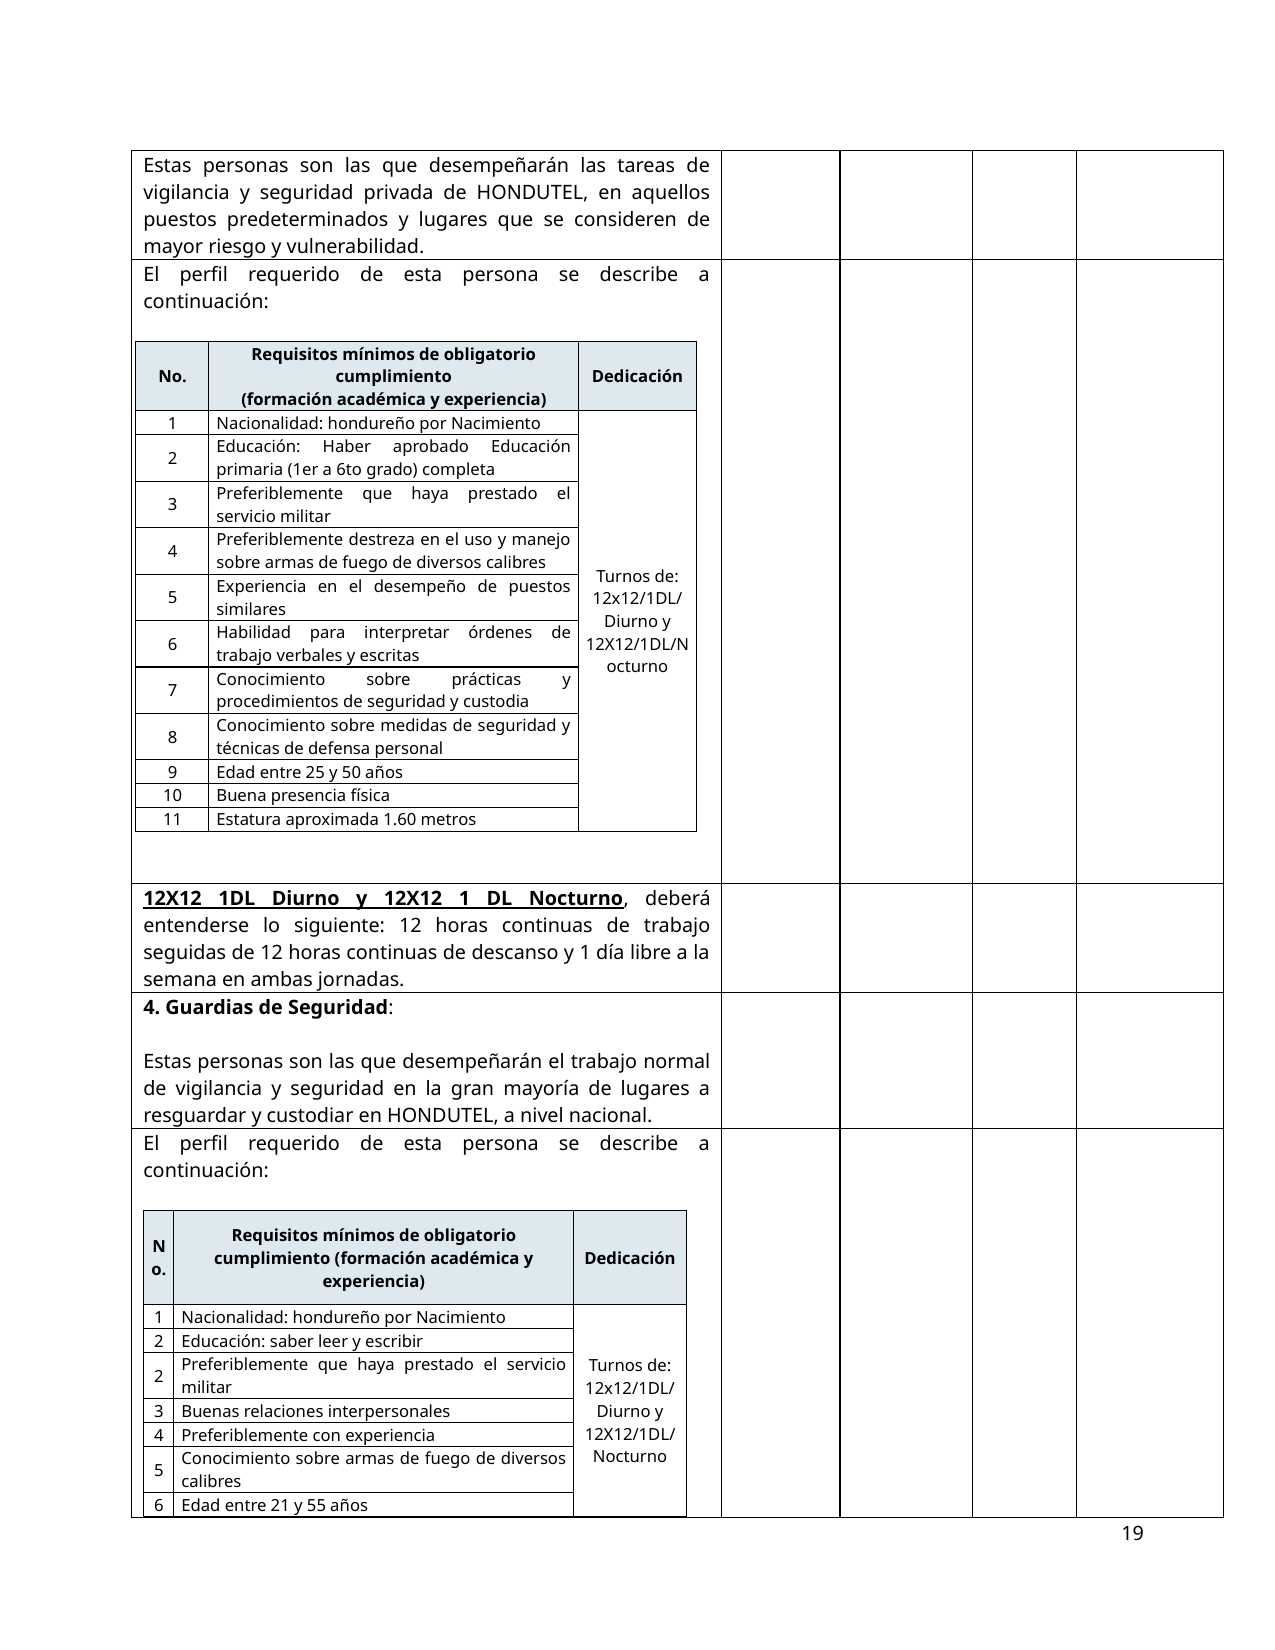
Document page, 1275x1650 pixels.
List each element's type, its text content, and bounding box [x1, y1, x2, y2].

table_cell [841, 1129, 972, 1517]
table_cell [973, 993, 1076, 1128]
table_cell [973, 260, 1076, 883]
table_cell [1077, 260, 1223, 883]
table_cell [722, 151, 839, 259]
table_cell [841, 884, 972, 992]
table_cell El perfil requerido de esta persona se describe a continuación: [132, 1129, 721, 1517]
table_cell [722, 1129, 839, 1517]
table_cell [1077, 151, 1223, 259]
table_cell [973, 1129, 1076, 1517]
table_cell [973, 151, 1076, 259]
table_cell [841, 260, 972, 883]
table_cell [841, 993, 972, 1128]
table_cell El perfil requerido de esta persona se describe a continuación: [132, 260, 721, 883]
table_cell [722, 260, 839, 883]
table_cell [722, 884, 839, 992]
table_cell [722, 993, 839, 1128]
table_cell [1077, 993, 1223, 1128]
table_cell [973, 884, 1076, 992]
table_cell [132, 151, 721, 259]
table_cell 12X12 1DL Diurno y 12X12 Nocturno, deberá entenderse lo siguiente: 12 horas continuas de trabajo seguidas de 12 horas continuas de descanso y 1 día libre a la semana en ambas jornadas. [132, 884, 721, 992]
table_cell [1077, 884, 1223, 992]
table_cell 4. Guardias de Seguridad: Estas personas son las que desempeñarán el trabajo normal de vigilancia y seguridad en la gran mayoría de lugares a resguardar y custodiar en HONDUTEL, a nivel nacional. [132, 993, 721, 1128]
table_cell [841, 151, 972, 259]
table_cell [1077, 1129, 1223, 1517]
